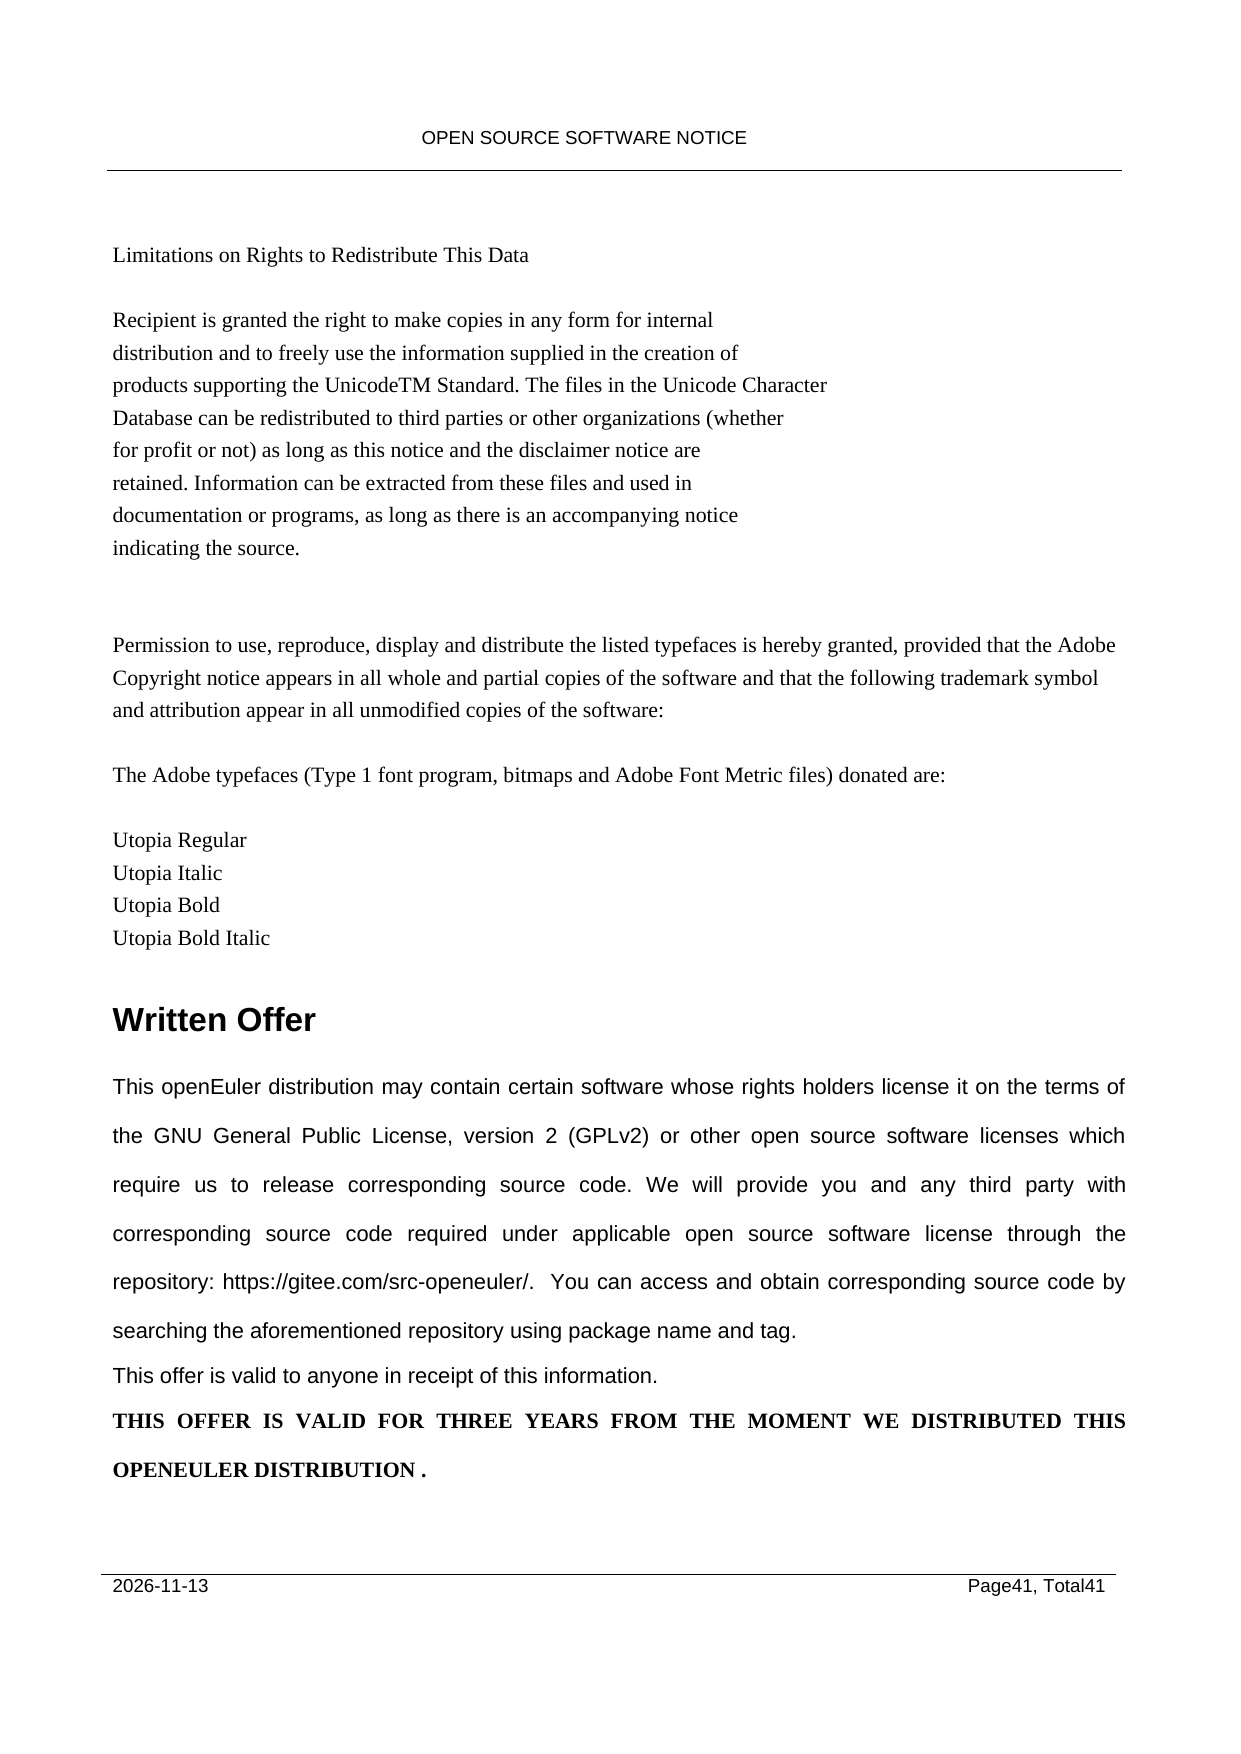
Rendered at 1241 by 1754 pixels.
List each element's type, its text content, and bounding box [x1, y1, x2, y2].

text Written Offer [112, 986, 1128, 1051]
text Utopia Regular [112, 824, 1128, 856]
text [112, 206, 1128, 726]
text Utopia Italic [112, 856, 1128, 889]
text This offer is valid to anyone in receipt of this information. [112, 1359, 1128, 1392]
text The Adobe typefaces (Type 1 font program, bitmaps and Adobe Font Metric files) donated are: [112, 759, 1128, 791]
text This openEuler distribution may contain certain software whose rights holders license it on the terms of the GNU General Public License, version 2 (GPLv2) or other open source software licenses which require us to release corresponding source code. We will provide you and any third party with corresponding source code required under applicable open source software license through the repository: https://gitee.com/src-openeuler/. You can access and obtain corresponding source code by searching the aforementioned repository using package name and tag. [112, 1071, 1128, 1347]
text Utopia Bold [112, 889, 1128, 921]
text THIS OFFER IS VALID FOR THREE YEARS FROM THE MOMENT WE DISTRIBUTED THIS OPENEULER DISTRIBUTION . [112, 1404, 1128, 1486]
text Utopia Bold Italic [112, 921, 1128, 986]
